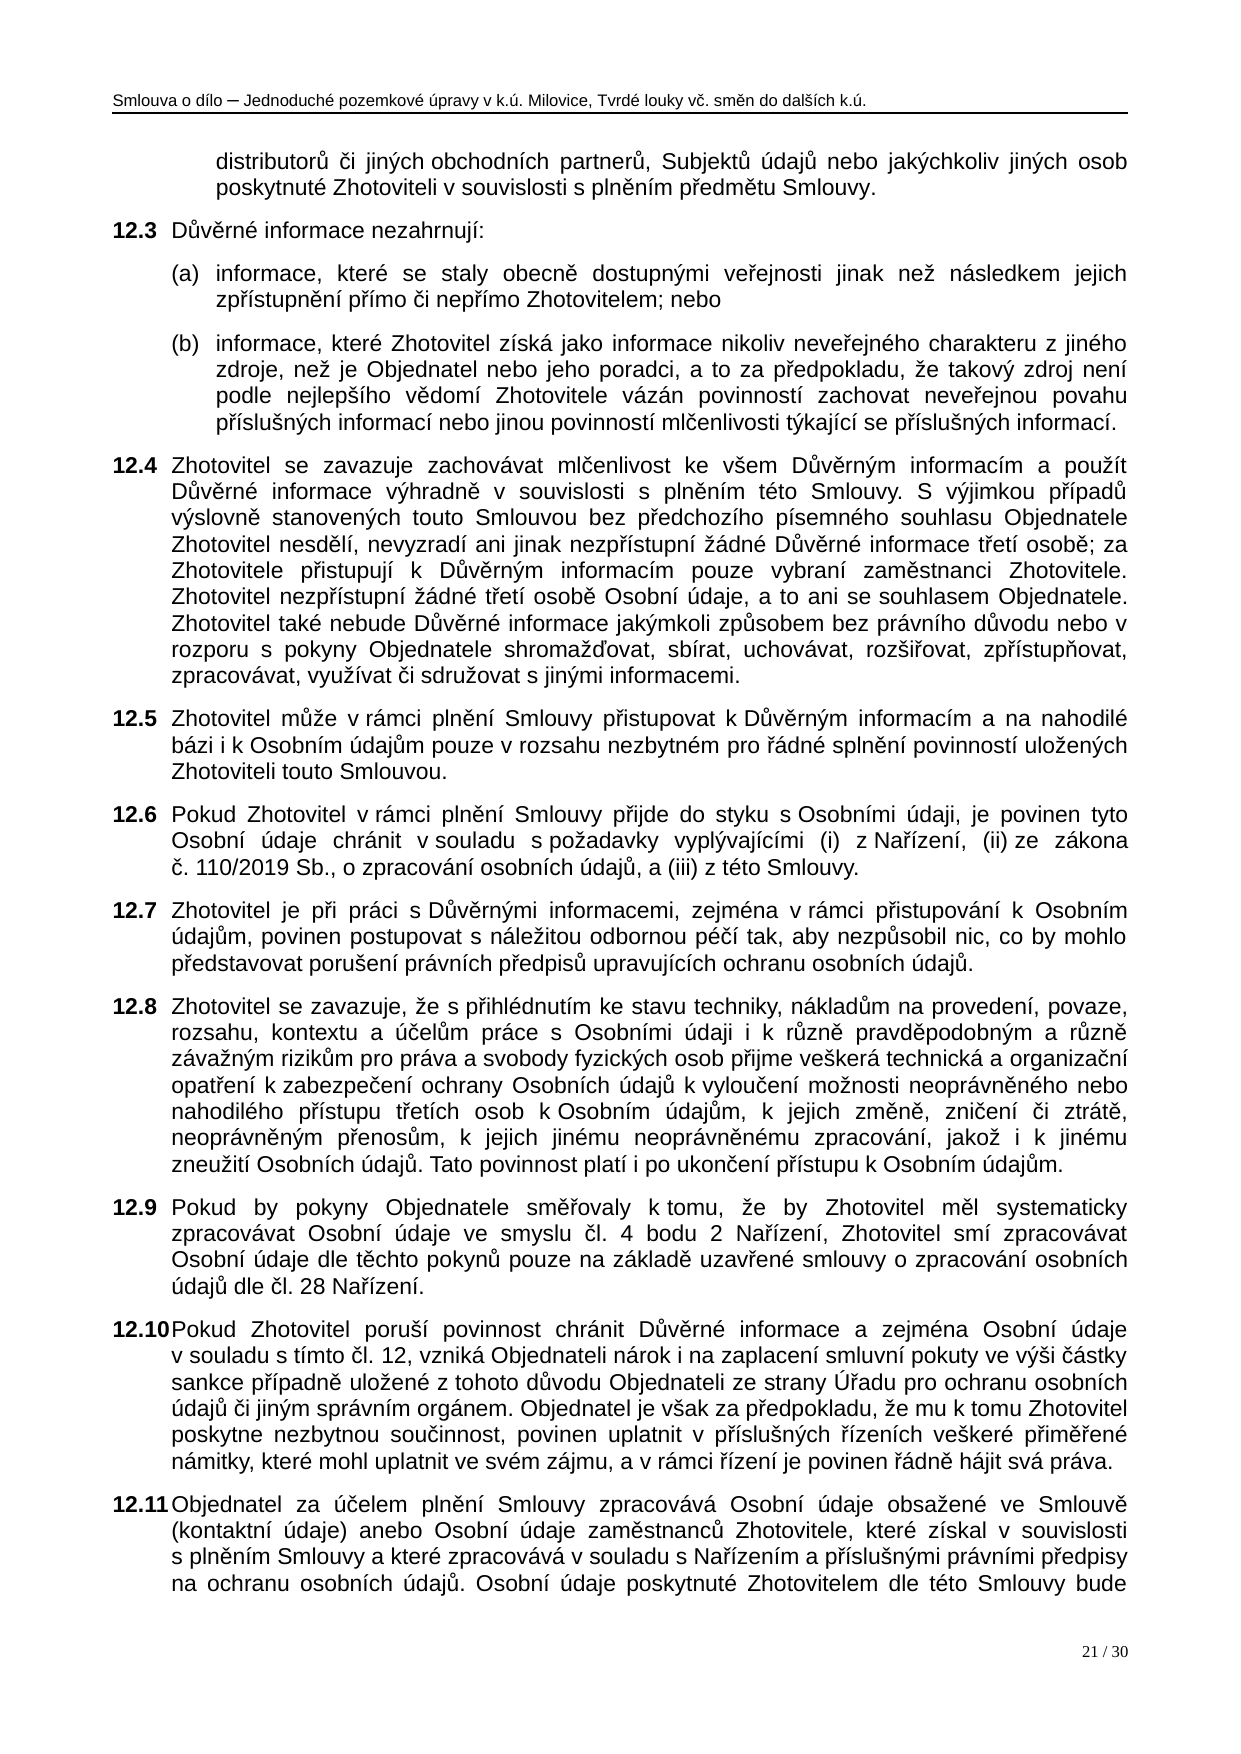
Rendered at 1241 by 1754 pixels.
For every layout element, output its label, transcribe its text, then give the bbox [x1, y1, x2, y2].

text Pokud Zhotovitel poruší povinnost chránit Důvěrné informace a zejména Osobní údaje v souladu s tímto čl. 12, vzniká Objednateli nárok i na zaplacení smluvní pokuty ve výši částky sankce případně uložené z tohoto důvodu Objednateli ze strany Úřadu pro ochranu osobních údajů či jiným správním orgánem. Objednatel je však za předpokladu, že mu k tomu Zhotovitel poskytne nezbytnou součinnost, povinen uplatnit v příslušných řízeních veškeré přiměřené námitky, které mohl uplatnit ve svém zájmu, a v rámci řízení je povinen řádně hájit svá práva. [112, 1316, 1128, 1474]
list informace, které Zhotovitel získá jako informace nikoliv neveřejného charakteru z jiného zdroje, než je Objednatel nebo jeho poradci, a to za předpokladu, že takový zdroj není podle nejlepšího vědomí Zhotovitele vázán povinností zachovat neveřejnou povahu příslušných informací nebo jinou povinností mlčenlivosti týkající se příslušných informací. [171, 329, 1128, 435]
text Zhotovitel se zavazuje zachovávat mlčenlivost ke všem Důvěrným informacím a použít Důvěrné informace výhradně v souvislosti s plněním této Smlouvy. S výjimkou případů výslovně stanovených touto Smlouvou bez předchozího písemného souhlasu Objednatele Zhotovitel nesdělí, nevyzradí ani jinak nezpřístupní žádné Důvěrné informace třetí osobě; za Zhotovitele přistupují k Důvěrným informacím pouze vybraní zaměstnanci Zhotovitele. Zhotovitel nezpřístupní žádné třetí osobě Osobní údaje, a to ani se souhlasem Objednatele. Zhotovitel také nebude Důvěrné informace jakýmkoli způsobem bez právního důvodu nebo v rozporu s pokyny Objednatele shromažďovat, sbírat, uchovávat, rozšiřovat, zpřístupňovat, zpracovávat, využívat či sdružovat s jinými informacemi. [112, 452, 1128, 689]
text Pokud Zhotovitel v rámci plnění Smlouvy přijde do styku s Osobními údaji, je povinen tyto Osobní údaje chránit v souladu s požadavky vyplývajícími (i) z Nařízení, (ii) ze zákona č. 110/2019 Sb., o zpracování osobních údajů, a (iii) z této Smlouvy. [112, 801, 1128, 880]
text Zhotovitel se zavazuje, že s přihlédnutím ke stavu techniky, nákladům na provedení, povaze, rozsahu, kontextu a účelům práce s Osobními údaji i k různě pravděpodobným a různě závažným rizikům pro práva a svobody fyzických osob přijme veškerá technická a organizační opatření k zabezpečení ochrany Osobních údajů k vyloučení možnosti neoprávněného nebo nahodilého přístupu třetích osob k Osobním údajům, k jejich změně, zničení či ztrátě, neoprávněným přenosům, k jejich jinému neoprávněnému zpracování, jakož i k jinému zneužití Osobních údajů. Tato povinnost platí i po ukončení přístupu k Osobním údajům. [112, 993, 1128, 1177]
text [112, 1491, 1128, 1596]
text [171, 148, 1128, 200]
text Zhotovitel může v rámci plnění Smlouvy přistupovat k Důvěrným informacím a na nahodilé bázi i k Osobním údajům pouze v rozsahu nezbytném pro řádné splnění povinností uložených Zhotoviteli touto Smlouvou. [112, 705, 1128, 784]
text Zhotovitel je při práci s Důvěrnými informacemi, zejména v rámci přistupování k Osobním údajům, povinen postupovat s náležitou odbornou péčí tak, aby nezpůsobil nic, co by mohlo představovat porušení právních předpisů upravujících ochranu osobních údajů. [112, 897, 1128, 976]
list informace, které se staly obecně dostupnými veřejnosti jinak než následkem jejich zpřístupnění přímo či nepřímo Zhotovitelem; nebo [171, 260, 1128, 313]
text Pokud by pokyny Objednatele směřovaly k tomu, že by Zhotovitel měl systematicky zpracovávat Osobní údaje ve smyslu čl. 4 bodu 2 Nařízení, Zhotovitel smí zpracovávat Osobní údaje dle těchto pokynů pouze na základě uzavřené smlouvy o zpracování osobních údajů dle čl. 28 Nařízení. [112, 1194, 1128, 1299]
text Důvěrné informace nezahrnují: [112, 217, 1128, 243]
